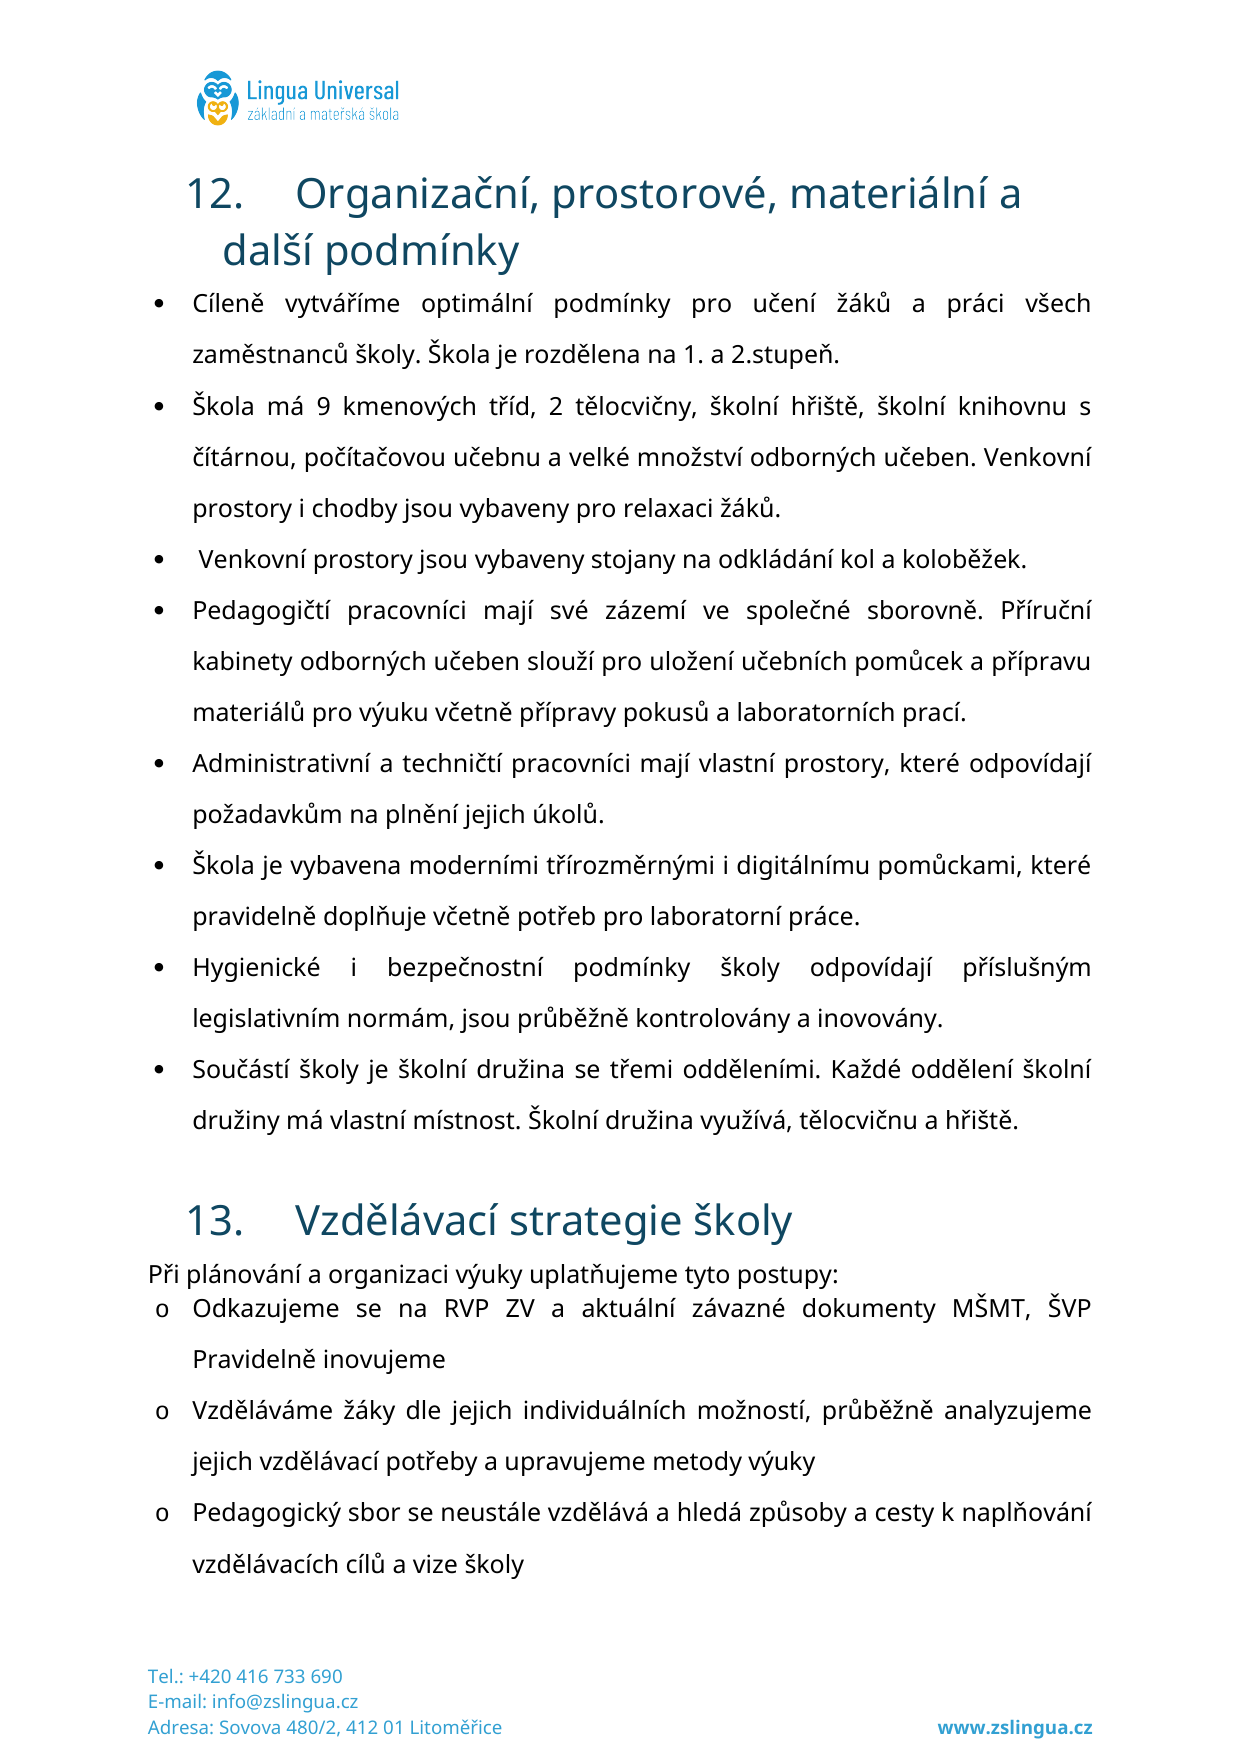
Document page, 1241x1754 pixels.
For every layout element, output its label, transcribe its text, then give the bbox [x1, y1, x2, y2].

picture [146, 32, 449, 165]
subtitle Organizační, prostorové, materiální a další podmínky [185, 147, 1093, 278]
list Součástí školy je školní družina se třemi odděleními. Každé oddělení školní družiny má vlastní místnost. Školní družina využívá, tělocvičnu a hřiště. [154, 1052, 1093, 1137]
list Administrativní a techničtí pracovníci mají vlastní prostory, které odpovídají požadavkům na plnění jejich úkolů. [154, 745, 1093, 831]
text Při plánování a organizaci výuky uplatňujeme tyto postupy: [148, 1256, 1093, 1290]
list Cíleně vytváříme optimální podmínky pro učení žáků a práci všech zaměstnanců školy. Škola je rozdělena na 1. a 2.stupeň. [154, 286, 1093, 371]
list Pedagogický sbor se neustále vzdělává a hledá způsoby a cesty k naplňování vzdělávacích cílů a vize školy [154, 1495, 1093, 1580]
subtitle Vzdělávací strategie školy [185, 1191, 1093, 1248]
list Hygienické i bezpečnostní podmínky školy odpovídají příslušným legislativním normám, jsou průběžně kontrolovány a inovovány. [154, 949, 1093, 1035]
list Venkovní prostory jsou vybaveny stojany na odkládání kol a koloběžek. [154, 541, 1093, 575]
list Vzděláváme žáky dle jejich individuálních možností, průběžně analyzujeme jejich vzdělávací potřeby a upravujeme metody výuky [154, 1393, 1093, 1478]
list Odkazujeme se na RVP ZV a aktuální závazné dokumenty MŠMT, ŠVP Pravidelně inovujeme [154, 1290, 1093, 1376]
list Škola má 9 kmenových tříd, 2 tělocvičny, školní hřiště, školní knihovnu s čítárnou, počítačovou učebnu a velké množství odborných učeben. Venkovní prostory i chodby jsou vybaveny pro relaxaci žáků. [154, 388, 1093, 524]
list Pedagogičtí pracovníci mají své zázemí ve společné sborovně. Příruční kabinety odborných učeben slouží pro uložení učebních pomůcek a přípravu materiálů pro výuku včetně přípravy pokusů a laboratorních prací. [154, 592, 1093, 728]
list Škola je vybavena moderními třírozměrnými i digitálnímu pomůckami, které pravidelně doplňuje včetně potřeb pro laboratorní práce. [154, 847, 1093, 933]
